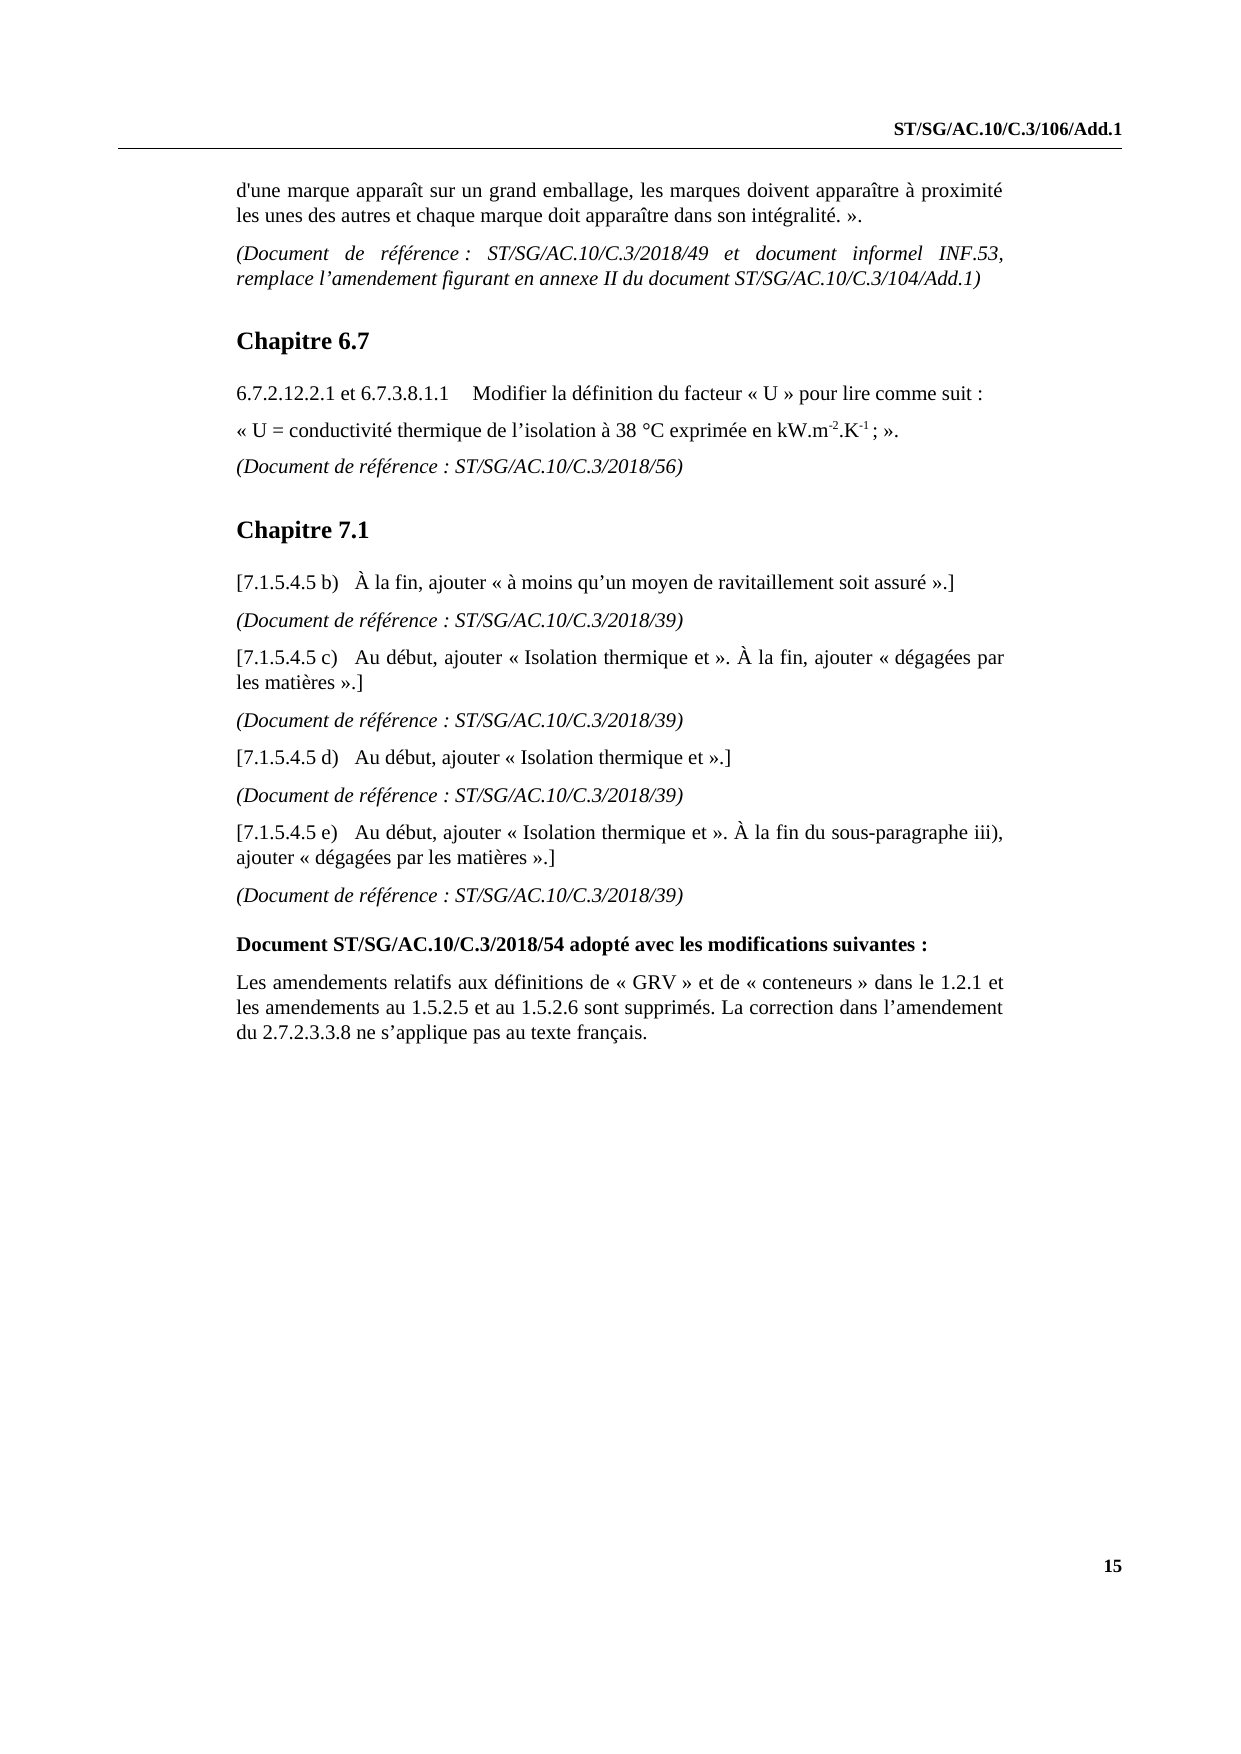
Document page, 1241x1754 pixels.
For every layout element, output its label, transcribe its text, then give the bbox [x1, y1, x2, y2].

text (Document de référence : ST/SG/AC.10/C.3/2018/56) [236, 454, 1004, 478]
text (Document de référence : ST/SG/AC.10/C.3/2018/39) [236, 882, 1004, 907]
text (Document de référence : ST/SG/AC.10/C.3/2018/49 et document informel INF.53, remplace l’amendement figurant en annexe II du document ST/SG/AC.10/C.3/104/Add.1) [236, 240, 1004, 290]
text 6.7.2.12.2.1 et 6.7.3.8.1.1 Modifier la définition du facteur « U » pour lire comme suit : [236, 380, 1004, 405]
text (Document de référence : ST/SG/AC.10/C.3/2018/39) [236, 782, 1004, 807]
text Les amendements relatifs aux définitions de « GRV » et de « conteneurs » dans le 1.2.1 et les amendements au 1.5.2.5 et au 1.5.2.6 sont supprimés. La correction dans l’amendement du 2.7.2.3.3.8 ne s’applique pas au texte français. [236, 969, 1004, 1044]
text Document ST/SG/AC.10/C.3/2018/54 adopté avec les modifications suivantes : [118, 932, 1004, 957]
text (Document de référence : ST/SG/AC.10/C.3/2018/39) [236, 707, 1004, 732]
text [7.1.5.4.5 b) À la fin, ajouter « à moins qu’un moyen de ravitaillement soit assuré ».] [236, 569, 1004, 594]
text « U = conductivité thermique de l’isolation à 38 °C exprimée en kW.m-2.K-1 ; ». [236, 418, 1004, 442]
text Chapitre 7.1 [118, 516, 1004, 544]
text (Document de référence : ST/SG/AC.10/C.3/2018/39) [236, 607, 1004, 632]
text [7.1.5.4.5 d) Au début, ajouter « Isolation thermique et ».] [236, 744, 1004, 769]
text [7.1.5.4.5 c) Au début, ajouter « Isolation thermique et ». À la fin, ajouter « dégagées par les matières ».] [236, 644, 1004, 694]
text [236, 177, 1004, 227]
text [7.1.5.4.5 e) Au début, ajouter « Isolation thermique et ». À la fin du sous-paragraphe iii), ajouter « dégagées par les matières ».] [236, 819, 1004, 869]
text Chapitre 6.7 [118, 327, 1004, 355]
